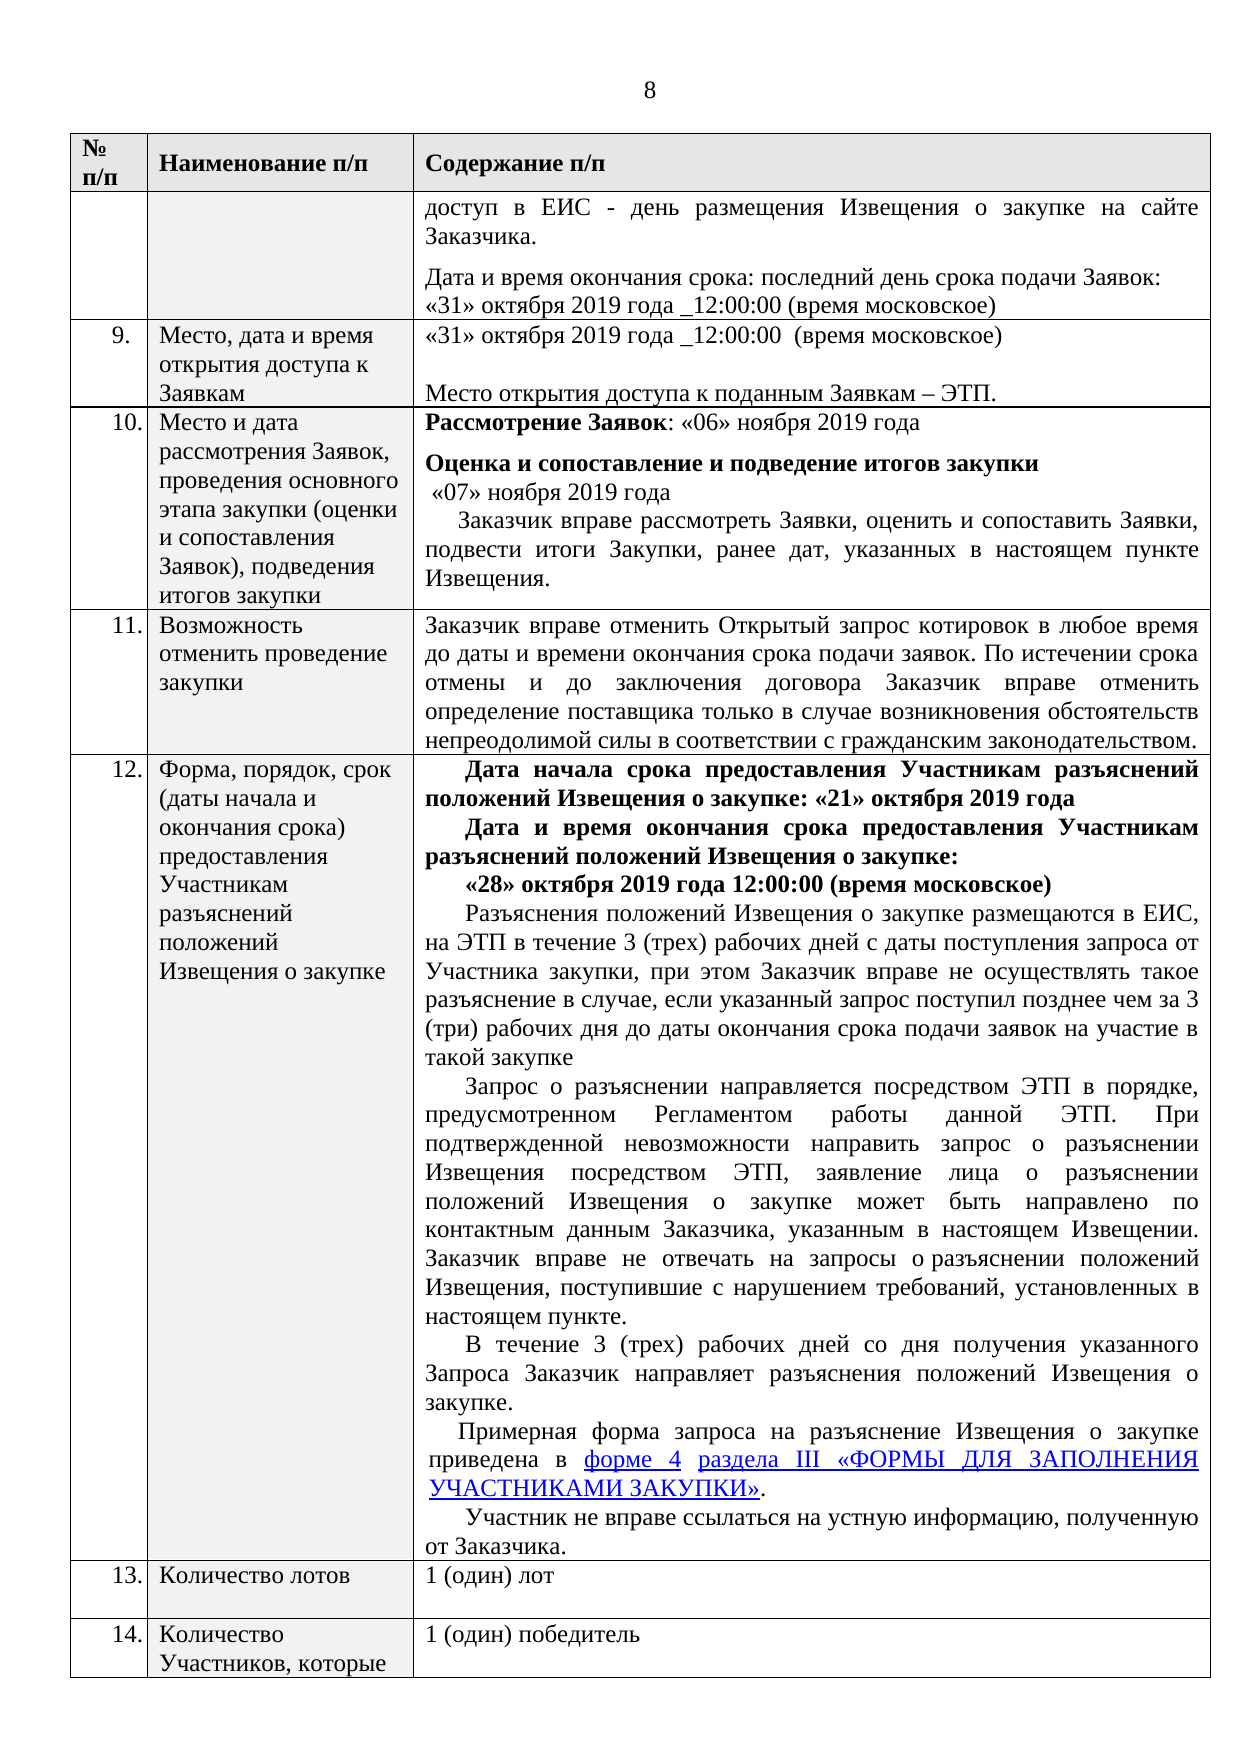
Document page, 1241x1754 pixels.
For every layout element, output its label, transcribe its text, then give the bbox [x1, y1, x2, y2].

table_cell [71, 320, 147, 406]
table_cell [414, 192, 1210, 319]
table_cell Место и дата рассмотрения Заявок, проведения основного этапа закупки (оценки и сопоставления Заявок), подведения итогов закупки [148, 408, 413, 609]
table_cell [71, 192, 147, 319]
table_cell [71, 1561, 147, 1618]
table_cell Форма, порядок, срок (даты начала и окончания срока) предоставления Участникам разъяснений положений Извещения о закупке [148, 755, 413, 1559]
table_cell Рассмотрение Заявок: Оценка и сопоставление и подведение итогов закупки Заказчик вправе рассмотреть Заявки, оценить и сопоставить Заявки, подвести итоги Закупки, ранее дат, указанных в настоящем пункте Извещения. [414, 408, 1210, 609]
table_header Содержание п/п [414, 134, 1210, 191]
table_cell Дата начала срока предоставления Участникам разъяснений положений Извещения о закупке: Дата и время окончания срока предоставления Участникам разъяснений положений Извещения о закупке: 12:00:00 (время московское) Разъяснения положений Извещения о закупке размещаются в ЕИС, на ЭТП в течение 3 (трех) рабочих дней с даты поступления запроса от Участника закупки, при этом Заказчик вправе не осуществлять такое разъяснение в случае, если указанный запрос поступил позднее чем за 3 (три) рабочих дня до даты окончания срока подачи заявок на участие в такой закупке Запрос о разъяснении направляется посредством ЭТП в порядке, предусмотренном Регламентом работы данной ЭТП. При подтвержденной невозможности направить запрос о разъяснении Извещения посредством ЭТП, заявление лица о разъяснении положений Извещения о закупке может быть направлено по контактным данным Заказчика, указанным в настоящем Извещении. Заказчик вправе не отвечать на запросы о разъяснении положений Извещения, поступившие с нарушением требований, установленных в настоящем пункте. В течение 3 (трех) рабочих дней со дня получения указанного Запроса Заказчик направляет разъяснения положений Извещения о закупке. Примерная форма запроса на разъяснение Извещения о закупке приведена в форме 4 раздела III «ФОРМЫ ДЛЯ ЗАПОЛНЕНИЯ УЧАСТНИКАМИ ЗАКУПКИ». Участник не вправе ссылаться на устную информацию, полученную от Заказчика. [414, 755, 1210, 1559]
table_cell [71, 610, 147, 753]
table_cell Место, дата и время открытия доступа к Заявкам [148, 320, 413, 406]
table_header Наименование п/п [148, 134, 413, 191]
table_cell [71, 408, 147, 609]
table_cell Заказчик вправе отменить Открытый запрос котировок в любое время до даты и времени окончания срока подачи заявок. По истечении срока отмены и до заключения договора Заказчик вправе отменить определение поставщика только в случае возникновения обстоятельств непреодолимой силы в соответствии с гражданским законодательством. [414, 610, 1210, 753]
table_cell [148, 192, 413, 319]
table_cell _12:00:00 (время московское) Место открытия доступа к поданным Заявкам – ЭТП. [414, 320, 1210, 406]
table_cell Возможность отменить проведение закупки [148, 610, 413, 753]
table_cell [148, 1619, 413, 1677]
table_cell Количество лотов [148, 1561, 413, 1618]
table_cell [71, 755, 147, 1559]
table_cell 1 (один) лот [414, 1561, 1210, 1618]
table_header № п/п [71, 134, 147, 191]
table_cell [71, 1619, 147, 1677]
table_cell 1 (один) победитель [414, 1619, 1210, 1677]
